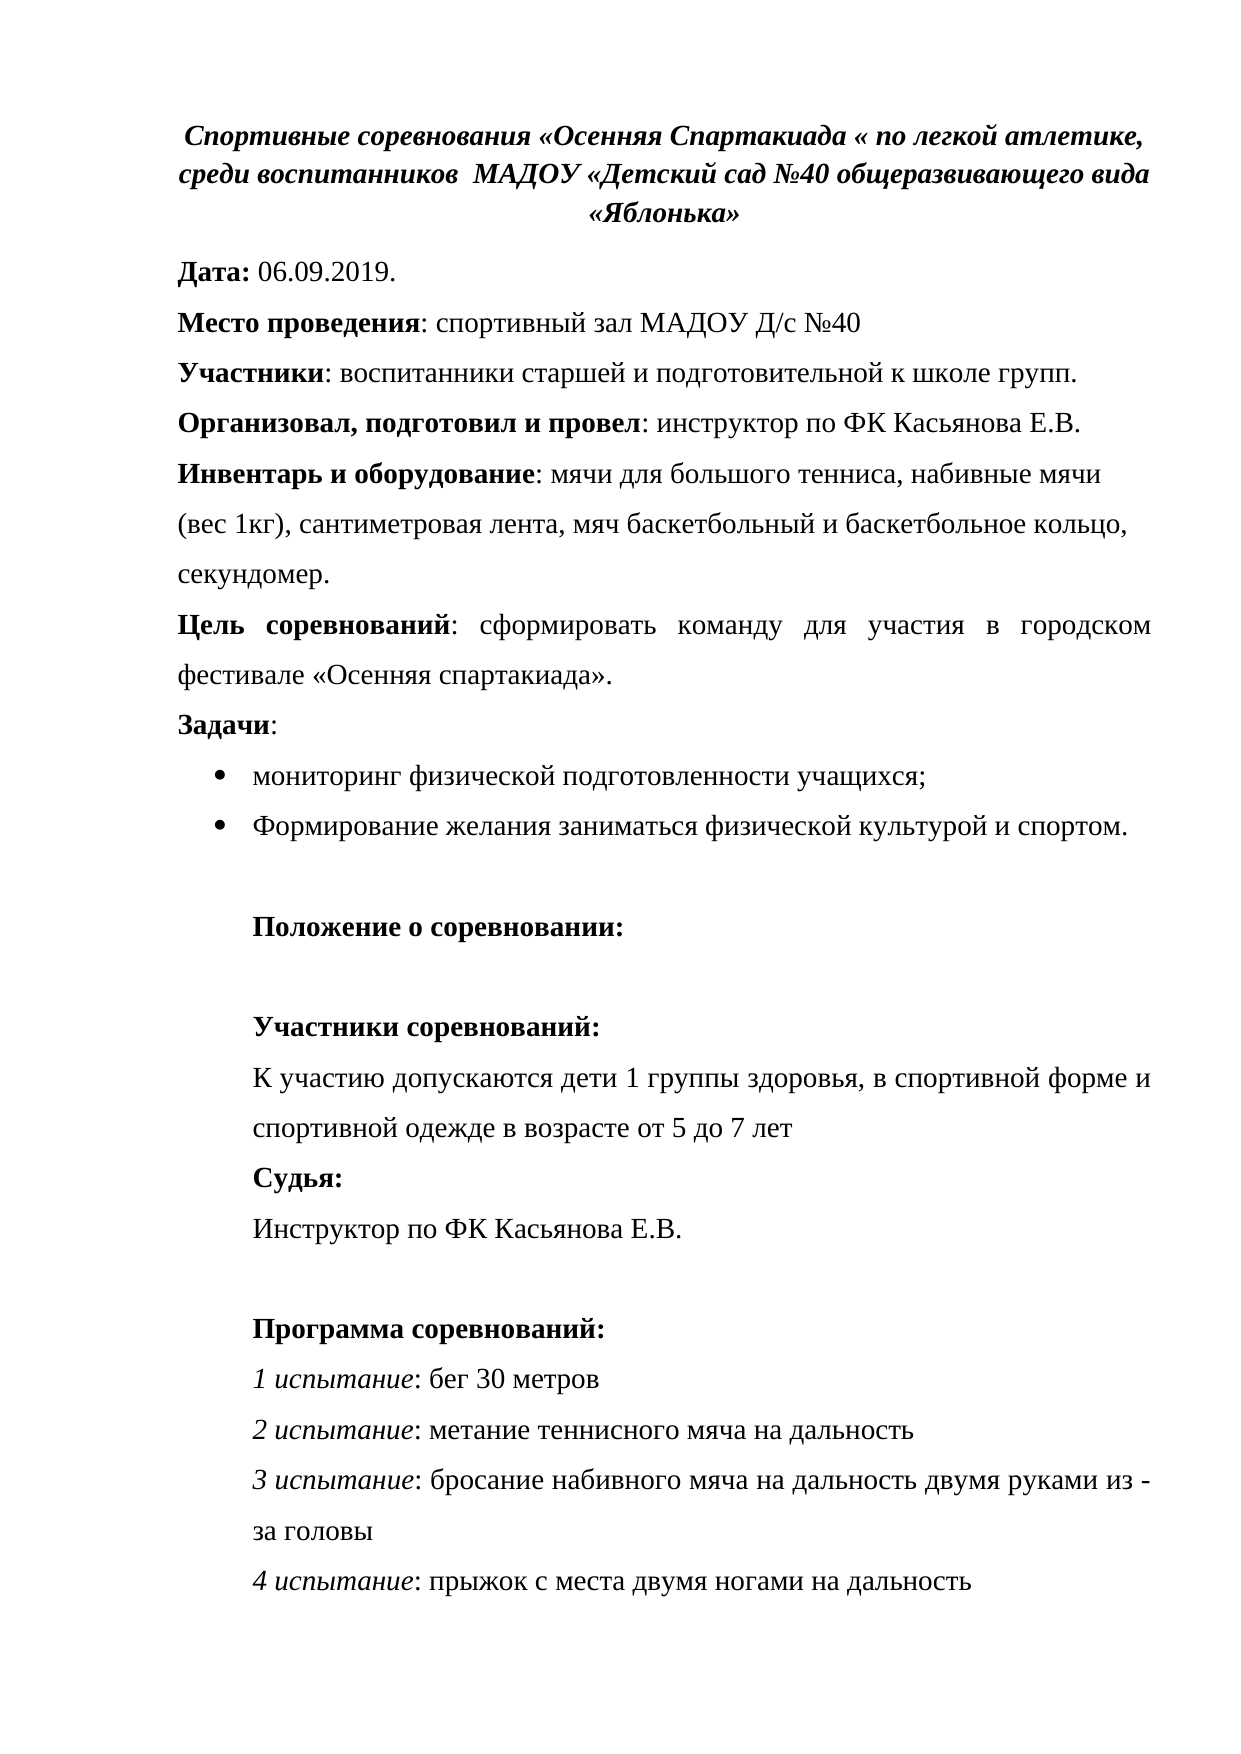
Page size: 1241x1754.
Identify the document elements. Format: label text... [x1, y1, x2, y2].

text Организовал, подготовил и провел: инструктор по ФК Касьянова Е.В. [177, 406, 1152, 439]
list Формирование желания заниматься физической культурой и спортом. [215, 808, 1152, 842]
text Задачи: [177, 707, 1152, 741]
text Цель соревнований: сформировать команду для участия в городском фестивале «Осенняя спартакиада». [177, 607, 1152, 691]
text Спортивные соревнования «Осенняя Спартакиада « по легкой атлетике, среди воспитанников МАДОУ «Детский сад №40 общеразвивающего вида «Яблонька» [177, 118, 1152, 229]
text Инвентарь и оборудование: мячи для большого тенниса, набивные мячи (вес 1кг), сантиметровая лента, мяч баскетбольный и баскетбольное кольцо, секундомер. [177, 456, 1152, 590]
text 1 испытание: бег 30 метров [252, 1362, 1152, 1395]
text 2 испытание: метание теннисного мяча на дальность [252, 1412, 1152, 1446]
text Место проведения: спортивный зал МАДОУ Д/с №40 [177, 305, 1152, 338]
text 4 испытание: прыжок с места двумя ногами на дальность [252, 1563, 1152, 1596]
text Судья: [252, 1160, 1152, 1194]
text Положение о соревновании: [252, 909, 1152, 942]
text Дата: 06.09.2019. [177, 254, 1152, 288]
text Инструктор по ФК Касьянова Е.В. [252, 1211, 1152, 1244]
text 3 испытание: бросание набивного мяча на дальность двумя руками из -за головы [252, 1462, 1152, 1546]
list мониторинг физической подготовленности учащихся; [215, 758, 1152, 791]
text Участники соревнований: [252, 1009, 1152, 1043]
text Участники: воспитанники старшей и подготовительной к школе групп. [177, 355, 1152, 389]
text К участию допускаются дети 1 группы здоровья, в спортивной форме и спортивной одежде в возрасте от 5 до 7 лет [252, 1060, 1152, 1144]
text Программа соревнований: [252, 1311, 1152, 1345]
